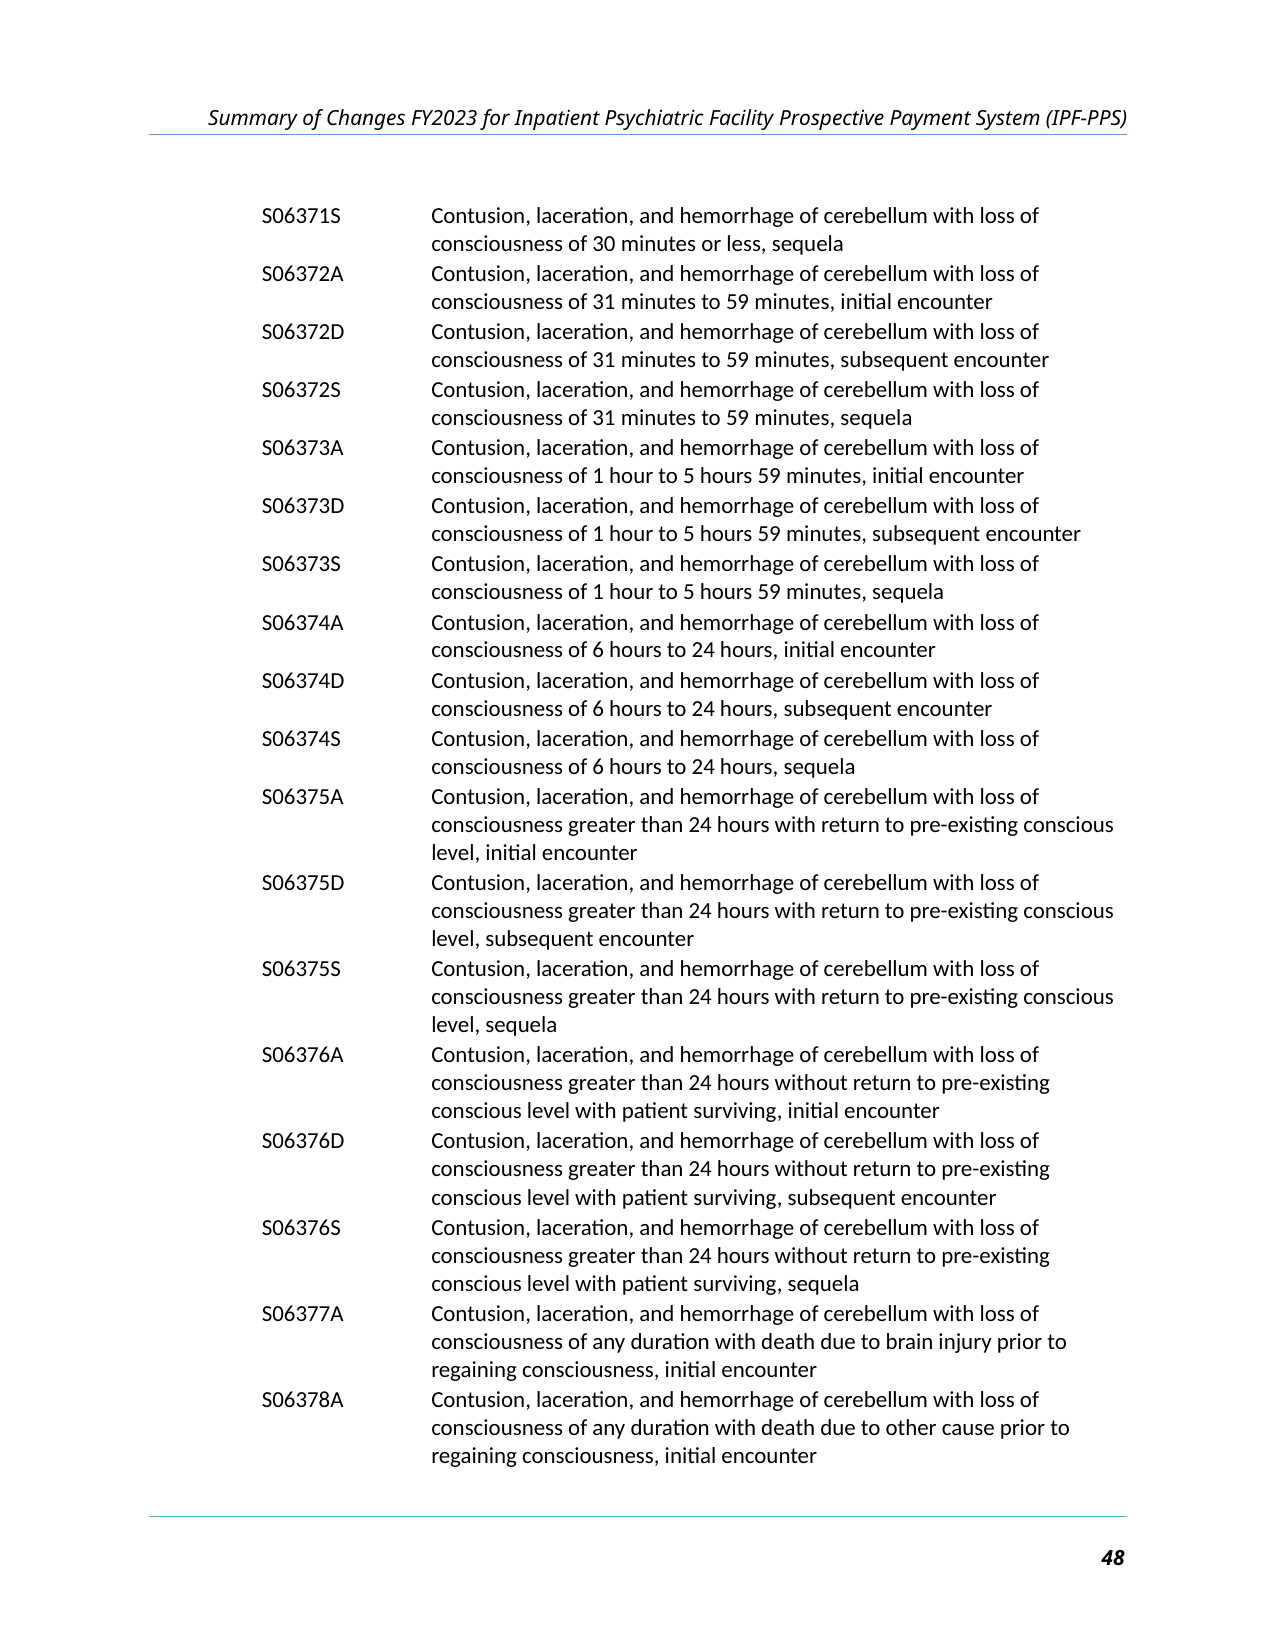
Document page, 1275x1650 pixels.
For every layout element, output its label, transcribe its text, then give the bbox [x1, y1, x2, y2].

list S06375S Contusion, laceration, and hemorrhage of cerebellum with loss of consciousness greater than 24 hours with return to pre-existing conscious level, sequela [262, 954, 1127, 1038]
list S06376S Contusion, laceration, and hemorrhage of cerebellum with loss of consciousness greater than 24 hours without return to pre-existing conscious level with patient surviving, sequela [262, 1213, 1127, 1297]
list S06373D Contusion, laceration, and hemorrhage of cerebellum with loss of consciousness of 1 hour to 5 hours 59 minutes, subsequent encounter [262, 491, 1127, 547]
list S06371S Contusion, laceration, and hemorrhage of cerebellum with loss of consciousness of 30 minutes or less, sequela [262, 201, 1127, 257]
list S06378A Contusion, laceration, and hemorrhage of cerebellum with loss of consciousness of any duration with death due to other cause prior to regaining consciousness, initial encounter [262, 1385, 1127, 1469]
list S06376D Contusion, laceration, and hemorrhage of cerebellum with loss of consciousness greater than 24 hours without return to pre-existing conscious level with patient surviving, subsequent encounter [262, 1127, 1127, 1211]
list S06373S Contusion, laceration, and hemorrhage of cerebellum with loss of consciousness of 1 hour to 5 hours 59 minutes, sequela [262, 549, 1127, 606]
list S06372D Contusion, laceration, and hemorrhage of cerebellum with loss of consciousness of 31 minutes to 59 minutes, subsequent encounter [262, 317, 1127, 373]
list S06374S Contusion, laceration, and hemorrhage of cerebellum with loss of consciousness of 6 hours to 24 hours, sequela [262, 724, 1127, 780]
list S06373A Contusion, laceration, and hemorrhage of cerebellum with loss of consciousness of 1 hour to 5 hours 59 minutes, initial encounter [262, 433, 1127, 489]
list S06376A Contusion, laceration, and hemorrhage of cerebellum with loss of consciousness greater than 24 hours without return to pre-existing conscious level with patient surviving, initial encounter [262, 1040, 1127, 1124]
list S06372A Contusion, laceration, and hemorrhage of cerebellum with loss of consciousness of 31 minutes to 59 minutes, initial encounter [262, 259, 1127, 315]
list S06374D Contusion, laceration, and hemorrhage of cerebellum with loss of consciousness of 6 hours to 24 hours, subsequent encounter [262, 666, 1127, 722]
list S06377A Contusion, laceration, and hemorrhage of cerebellum with loss of consciousness of any duration with death due to brain injury prior to regaining consciousness, initial encounter [262, 1299, 1127, 1383]
list S06372S Contusion, laceration, and hemorrhage of cerebellum with loss of consciousness of 31 minutes to 59 minutes, sequela [262, 375, 1127, 431]
list S06375D Contusion, laceration, and hemorrhage of cerebellum with loss of consciousness greater than 24 hours with return to pre-existing conscious level, subsequent encounter [262, 868, 1127, 952]
list S06374A Contusion, laceration, and hemorrhage of cerebellum with loss of consciousness of 6 hours to 24 hours, initial encounter [262, 608, 1127, 664]
list S06375A Contusion, laceration, and hemorrhage of cerebellum with loss of consciousness greater than 24 hours with return to pre-existing conscious level, initial encounter [262, 782, 1127, 866]
